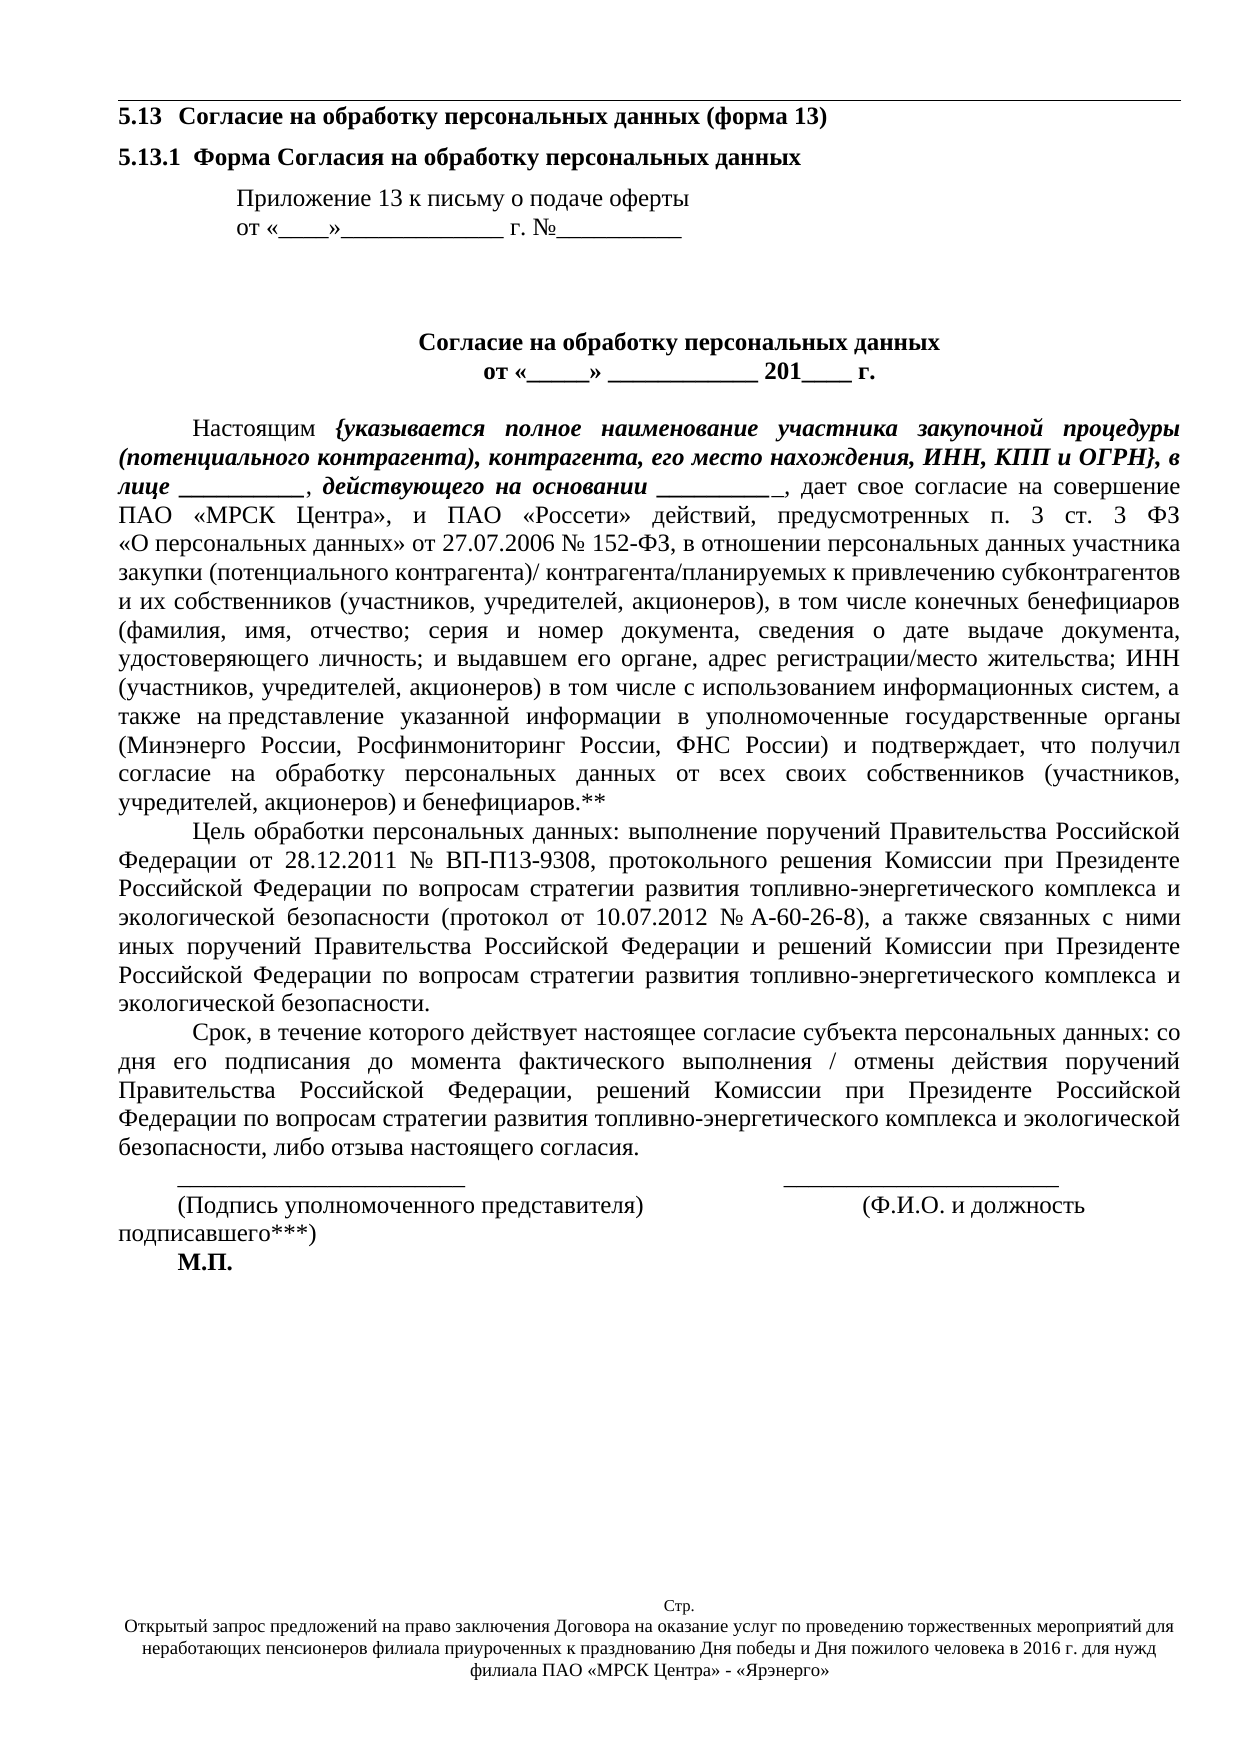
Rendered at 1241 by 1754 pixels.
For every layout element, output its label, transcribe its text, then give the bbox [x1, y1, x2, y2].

subtitle Форма Согласия на обработку персональных данных [118, 142, 1181, 171]
text М.П. [118, 1247, 1181, 1276]
text Настоящим {указывается полное наименование участника закупочной процедуры (потенциального контрагента), контрагента, его место нахождения, ИНН, КПП и ОГРН}, в лице __________, действующего на основании __________, дает свое согласие на совершение ПАО «МРСК Центра», и ПАО «Россети» действий, предусмотренных п. 3 ст. 3 ФЗ «О персональных данных» от 27.07.2006 № 152-ФЗ, в отношении персональных данных участника закупки (потенциального контрагента)/ контрагента/планируемых к привлечению субконтрагентов и их собственников (участников, учредителей, акционеров), в том числе конечных бенефициаров (фамилия, имя, отчество; серия и номер документа, сведения о дате выдаче документа, удостоверяющего личность; и выдавшем его органе, адрес регистрации/место жительства; ИНН (участников, учредителей, акционеров) в том числе с использованием информационных систем, а также на представление указанной информации в уполномоченные государственные органы (Минэнерго России, Росфинмониторинг России, ФНС России) и подтверждает, что получил согласие на обработку персональных данных от всех своих собственников (участников, учредителей, акционеров) и бенефициаров.** [118, 413, 1181, 816]
text Цель обработки персональных данных: выполнение поручений Правительства Российской Федерации от 28.12.2011 № ВП-П13-9308, протокольного решения Комиссии при Президенте Российской Федерации по вопросам стратегии развития топливно-энергетического комплекса и экологической безопасности (протокол от 10.07.2012 № А-60-26-8), а также связанных с ними иных поручений Правительства Российской Федерации и решений Комиссии при Президенте Российской Федерации по вопросам стратегии развития топливно-энергетического комплекса и экологической безопасности. [118, 816, 1181, 1017]
text (Подпись уполномоченного представителя) (Ф.И.О. и должность подписавшего***) [118, 1190, 1181, 1247]
text Приложение 13 к письму о подаче оферты от «____»_____________ г. №__________ [236, 183, 1181, 241]
text _______________________ ______________________ [118, 1161, 1181, 1190]
text Согласие на обработку персональных данных [118, 327, 1181, 356]
text Срок, в течение которого действует настоящее согласие субъекта персональных данных: со дня его подписания до момента фактического выполнения / отмены действия поручений Правительства Российской Федерации, решений Комиссии при Президенте Российской Федерации по вопросам стратегии развития топливно-энергетического комплекса и экологической безопасности, либо отзыва настоящего согласия. [118, 1017, 1181, 1161]
text от «_____» ____________ 201____ г. [118, 356, 1181, 385]
subtitle Согласие на обработку персональных данных (форма 13) [118, 101, 1181, 130]
